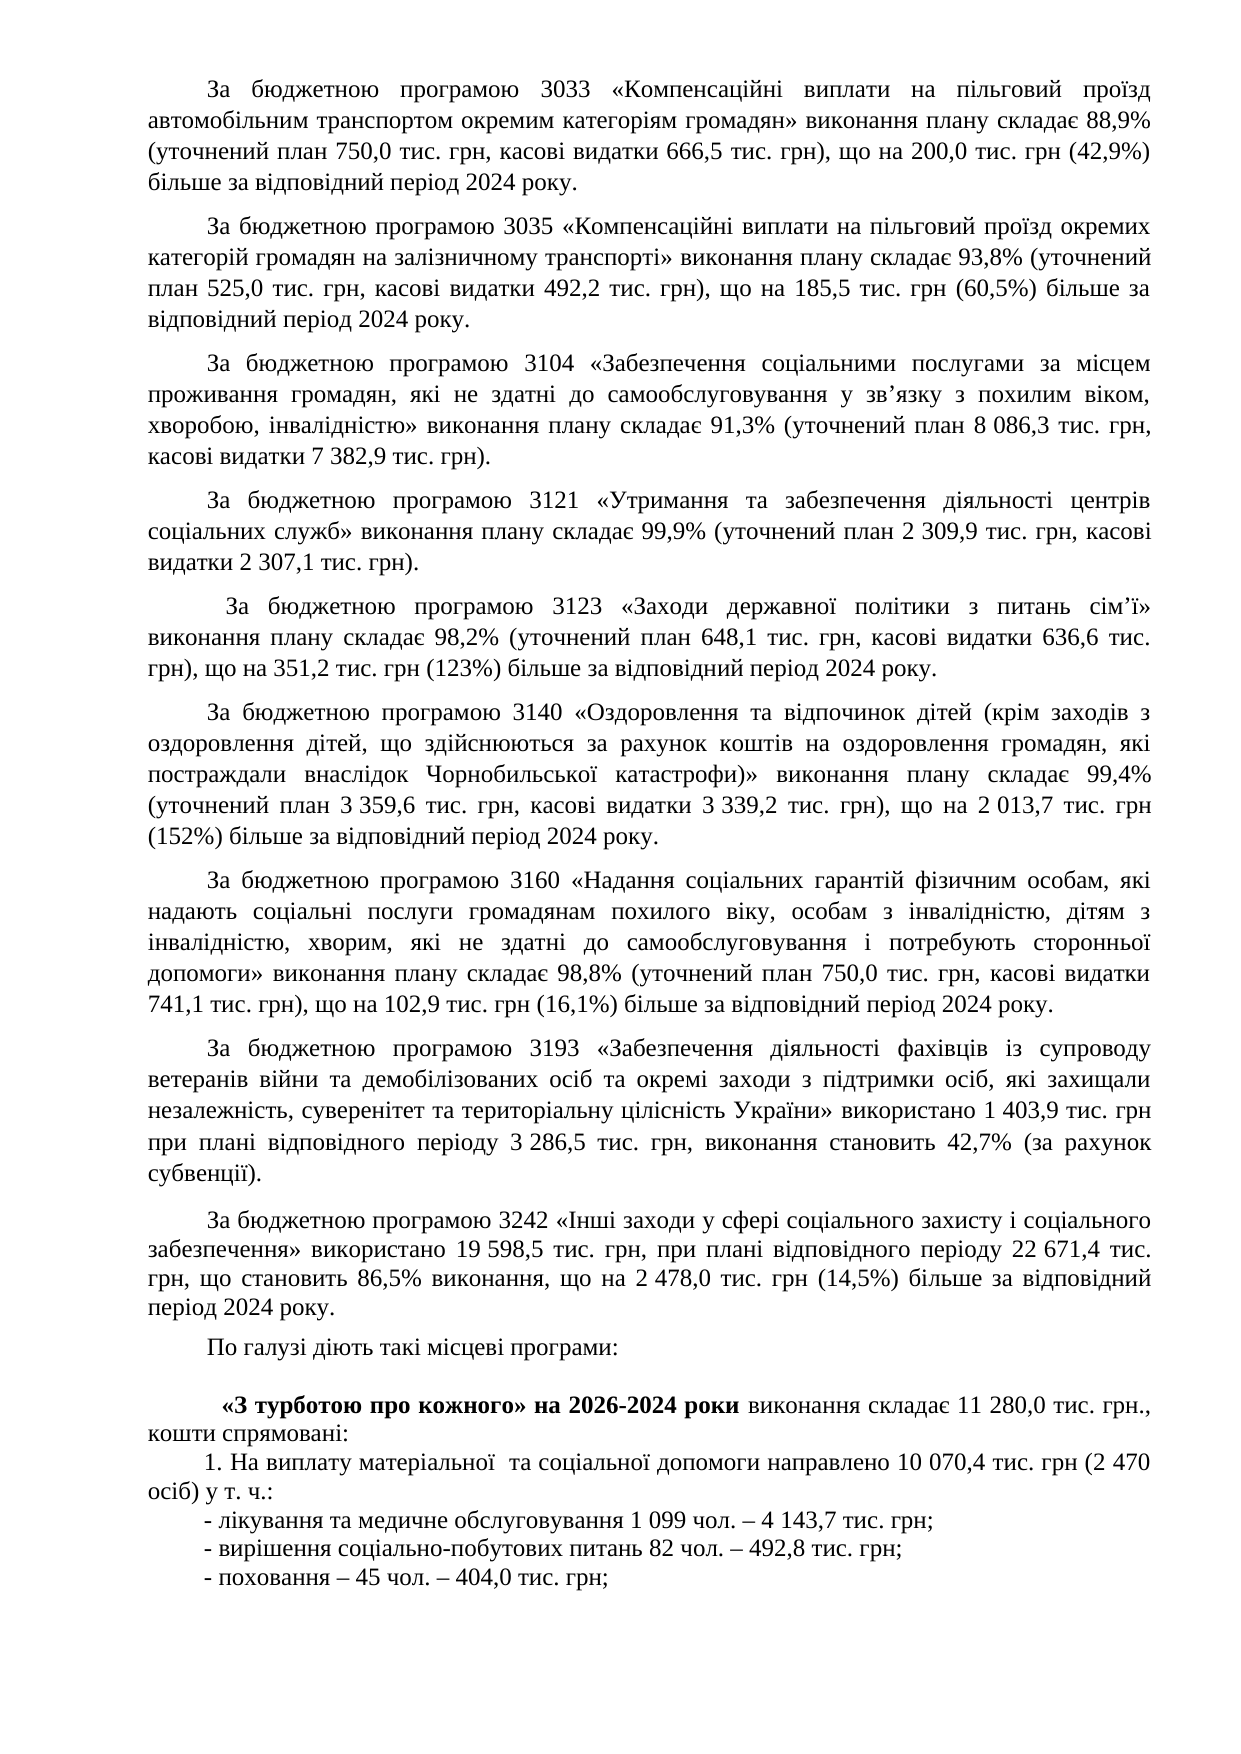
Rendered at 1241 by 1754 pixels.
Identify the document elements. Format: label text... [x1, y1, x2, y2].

text По галузі діють такі місцеві програми: [148, 1332, 1152, 1361]
list За бюджетною програмою 3104 «Забезпечення соціальними послугами за місцем проживання громадян, які не здатні до самообслуговування у зв’язку з похилим віком, хворобою, інвалідністю» виконання плану складає 91,3% (уточнений план 8 086,3 тис. грн, касові видатки 7 382,9 тис. грн). [148, 348, 1152, 470]
text За бюджетною програмою 3242 «Інші заходи у сфері соціального захисту і соціального забезпечення» використано 19 598,5 тис. грн, при плані відповідного періоду 22 671,4 тис. грн, що становить 86,5% виконання, що на 2 478,0 тис. грн (14,5%) більше за відповідний період 2024 року. [148, 1205, 1152, 1320]
text 1. На виплату матеріальної та соціальної допомоги направлено 10 070,4 тис. грн (2 470 осіб) у т. ч.: [148, 1447, 1152, 1505]
text - поховання – 45 чол. – 404,0 тис. грн; [148, 1562, 1152, 1591]
list За бюджетною програмою 3121 «Утримання та забезпечення діяльності центрів соціальних служб» виконання плану складає 99,9% (уточнений план 2 309,9 тис. грн, касові видатки 2 307,1 тис. грн). [148, 485, 1152, 576]
text «З турботою про кожного» на 2026-2024 роки виконання складає 11 280,0 тис. грн., кошти спрямовані: [148, 1390, 1152, 1447]
list За бюджетною програмою 3140 «Оздоровлення та відпочинок дітей (крім заходів з оздоровлення дітей, що здійснюються за рахунок коштів на оздоровлення громадян, які постраждали внаслідок Чорнобильської катастрофи)» виконання плану складає 99,4% (уточнений план 3 359,6 тис. грн, касові видатки 3 339,2 тис. грн), що на 2 013,7 тис. грн (152%) більше за відповідний період 2024 року. [148, 697, 1152, 850]
text - лікування та медичне обслуговування 1 099 чол. – 4 143,7 тис. грн; [148, 1505, 1152, 1533]
list За бюджетною програмою 3035 «Компенсаційні виплати на пільговий проїзд окремих категорій громадян на залізничному транспорті» виконання плану складає 93,8% (уточнений план 525,0 тис. грн, касові видатки 492,2 тис. грн), що на 185,5 тис. грн (60,5%) більше за відповідний період 2024 року. [148, 211, 1152, 333]
list За бюджетною програмою 3160 «Надання соціальних гарантій фізичним особам, які надають соціальні послуги громадянам похилого віку, особам з інвалідністю, дітям з інвалідністю, хворим, які не здатні до самообслуговування і потребують сторонньої допомоги» виконання плану складає 98,8% (уточнений план 750,0 тис. грн, касові видатки 741,1 тис. грн), що на 102,9 тис. грн (16,1%) більше за відповідний період 2024 року. [148, 865, 1152, 1018]
list За бюджетною програмою 3123 «Заходи державної політики з питань сім’ї» виконання плану складає 98,2% (уточнений план 648,1 тис. грн, касові видатки 636,6 тис. грн), що на 351,2 тис. грн (123%) більше за відповідний період 2024 року. [148, 591, 1152, 682]
list За бюджетною програмою 3033 «Компенсаційні виплати на пільговий проїзд автомобільним транспортом окремим категоріям громадян» виконання плану складає 88,9% (уточнений план 750,0 тис. грн, касові видатки 666,5 тис. грн), що на 200,0 тис. грн (42,9%) більше за відповідний період 2024 року. [148, 74, 1152, 196]
text - вирішення соціально-побутових питань 82 чол. – 492,8 тис. грн; [148, 1533, 1152, 1562]
list За бюджетною програмою 3193 «Забезпечення діяльності фахівців із супроводу ветеранів війни та демобілізованих осіб та окремі заходи з підтримки осіб, які захищали незалежність, суверенітет та територіальну цілісність України» використано 1 403,9 тис. грн при плані відповідного періоду 3 286,5 тис. грн, виконання становить 42,7% (за рахунок субвенції). [148, 1033, 1152, 1186]
